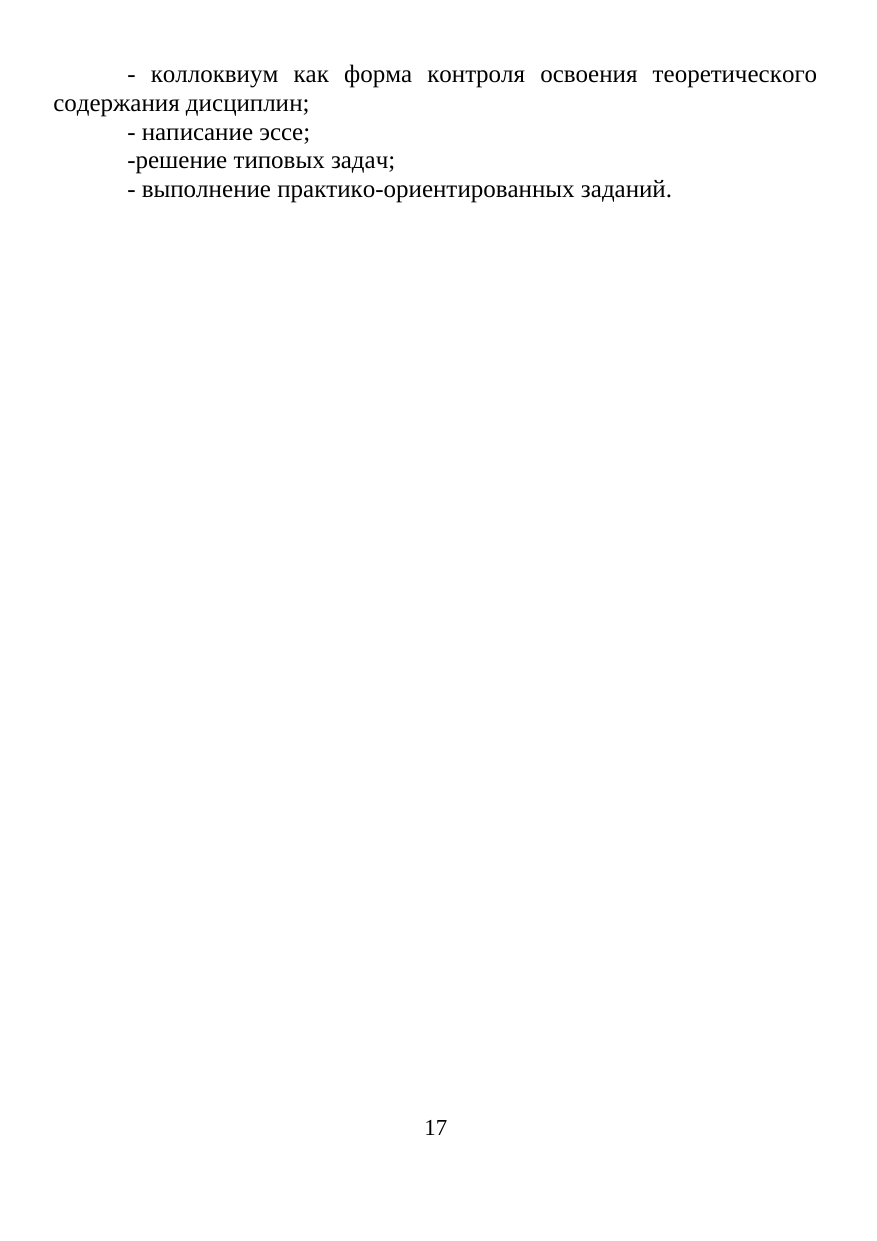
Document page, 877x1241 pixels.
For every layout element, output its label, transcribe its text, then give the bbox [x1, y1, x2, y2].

text -решение типовых задач; [53, 145, 818, 174]
text - выполнение практико-ориентированных заданий. [53, 174, 818, 203]
text - коллоквиум как форма контроля освоения теоретического содержания дисциплин; [53, 59, 818, 117]
text - написание эссе; [53, 117, 818, 145]
